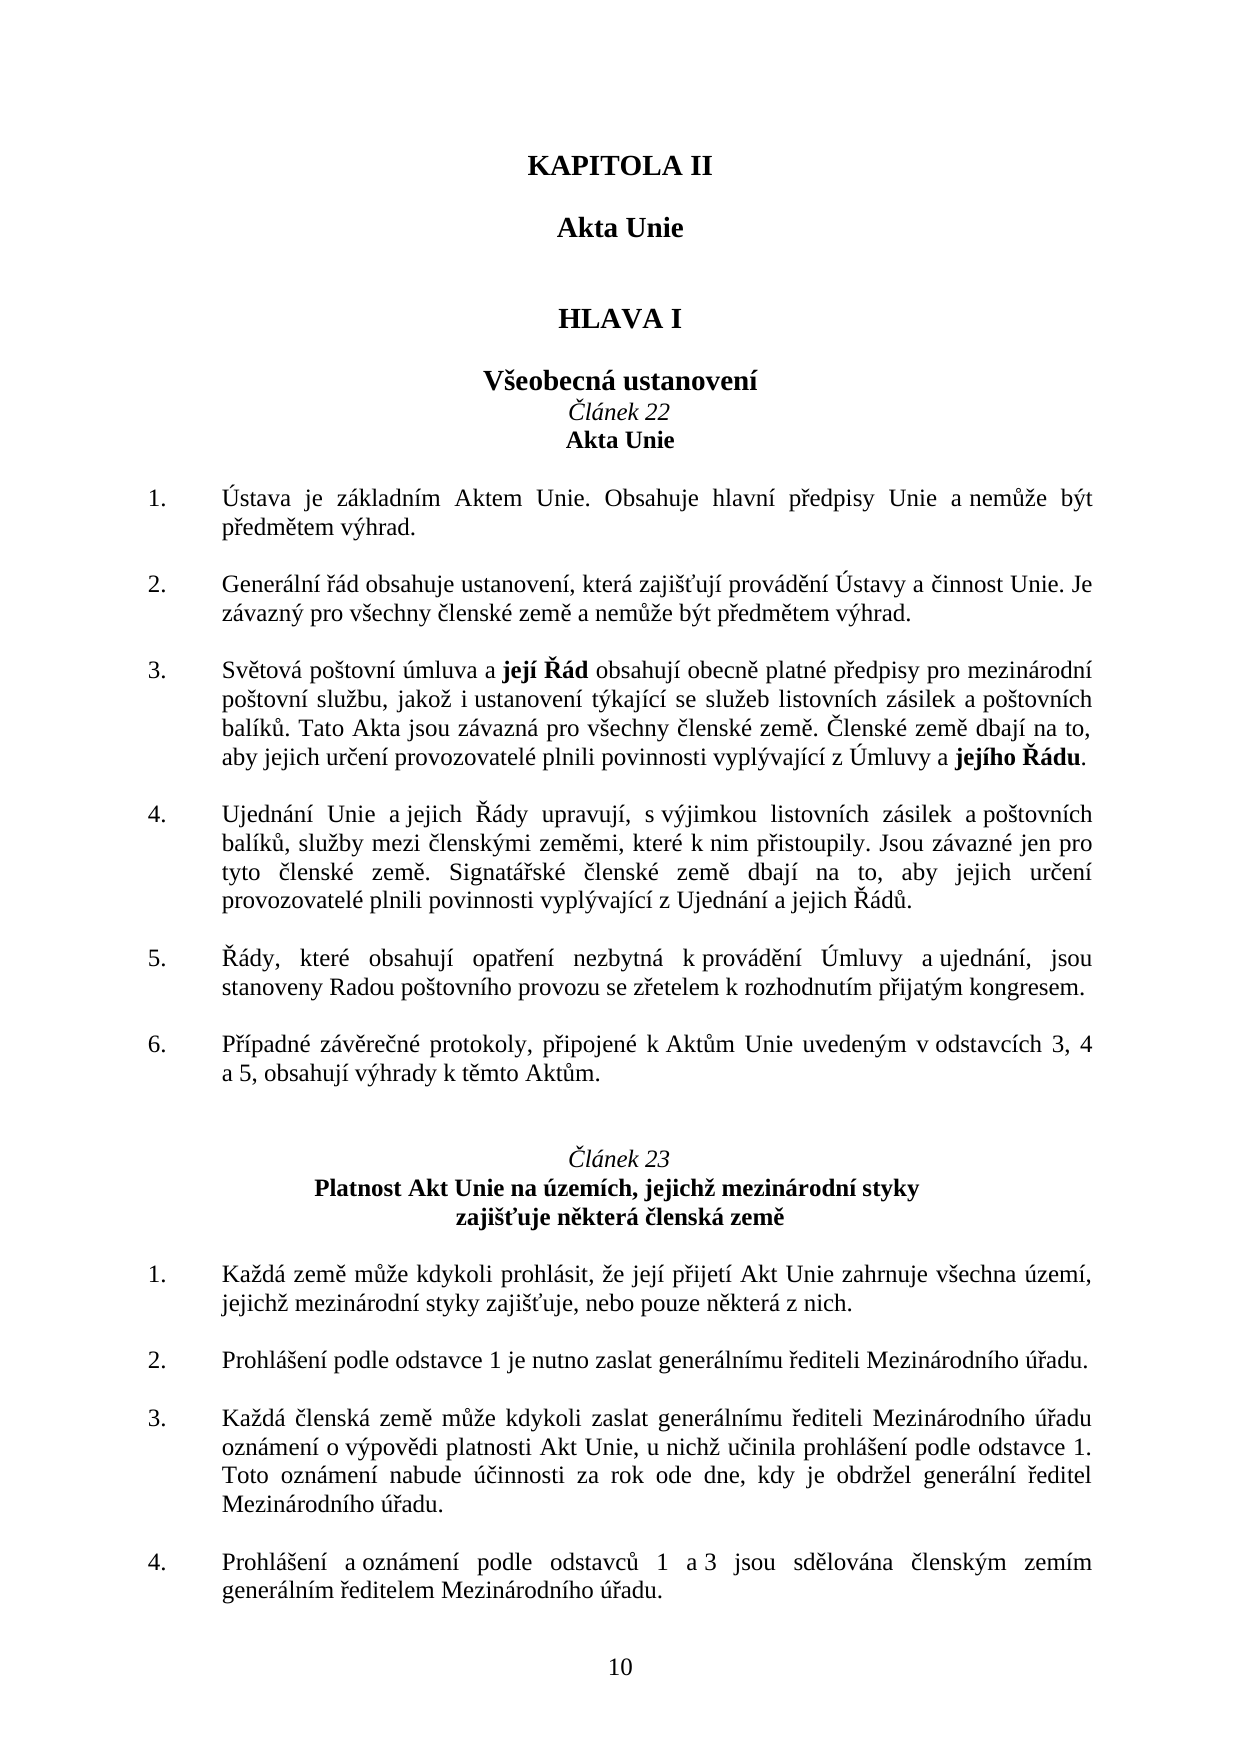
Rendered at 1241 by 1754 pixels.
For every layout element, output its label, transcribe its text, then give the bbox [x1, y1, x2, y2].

list Prohlášení a oznámení podle odstavců 1 a 3 jsou sdělována členským zemím generálním ředitelem Mezinárodního úřadu. [148, 1547, 1092, 1604]
list Ústava je základním Aktem Unie. Obsahuje hlavní předpisy Unie a nemůže být předmětem výhrad. [148, 483, 1092, 541]
list Světová poštovní úmluva a její Řád obsahují obecně platné předpisy pro mezinárodní poštovní službu, jakož i ustanovení týkající se služeb listovních zásilek a poštovních balíků. Tato Akta jsou závazná pro všechny členské země. Členské země dbají na to, aby jejich určení provozovatelé plnili povinnosti vyplývající z Úmluvy a jejího Řádu. [148, 656, 1092, 771]
text Článek 22 [148, 397, 1092, 426]
list Prohlášení podle odstavce 1 je nutno zaslat generálnímu řediteli Mezinárodního úřadu. [148, 1346, 1092, 1374]
text Platnost Akt Unie na územích, jejichž mezinárodní styky zajišťuje některá členská země [148, 1173, 1092, 1231]
text HLAVA I [148, 301, 1092, 334]
text Článek 23 [148, 1144, 1092, 1173]
list Generální řád obsahuje ustanovení, která zajišťují provádění Ústavy a činnost Unie. Je závazný pro všechny členské země a nemůže být předmětem výhrad. [148, 569, 1092, 627]
list Případné závěrečné protokoly, připojené k Aktům Unie uvedeným v odstavcích 3, 4 a 5, obsahují výhrady k těmto Aktům. [148, 1029, 1092, 1087]
text Akta Unie [148, 210, 1092, 243]
list Každá země může kdykoli prohlásit, že její přijetí Akt Unie zahrnuje všechna území, jejichž mezinárodní styky zajišťuje, nebo pouze některá z nich. [148, 1259, 1092, 1317]
text KAPITOLA II [148, 148, 1092, 181]
list Řády, které obsahují opatření nezbytná k provádění Úmluvy a ujednání, jsou stanoveny Radou poštovního provozu se zřetelem k rozhodnutím přijatým kongresem. [148, 943, 1092, 1001]
list Ujednání Unie a jejich Řády upravují, s výjimkou listovních zásilek a poštovních balíků, služby mezi členskými zeměmi, které k nim přistoupily. Jsou závazné jen pro tyto členské země. Signatářské členské země dbají na to, aby jejich určení provozovatelé plnili povinnosti vyplývající z Ujednání a jejich Řádů. [148, 799, 1092, 914]
text Akta Unie [148, 426, 1092, 454]
text Všeobecná ustanovení [148, 363, 1092, 397]
list Každá členská země může kdykoli zaslat generálnímu řediteli Mezinárodního úřadu oznámení o výpovědi platnosti Akt Unie, u nichž učinila prohlášení podle odstavce 1. Toto oznámení nabude účinnosti za rok ode dne, kdy je obdržel generální ředitel Mezinárodního úřadu. [148, 1403, 1092, 1518]
